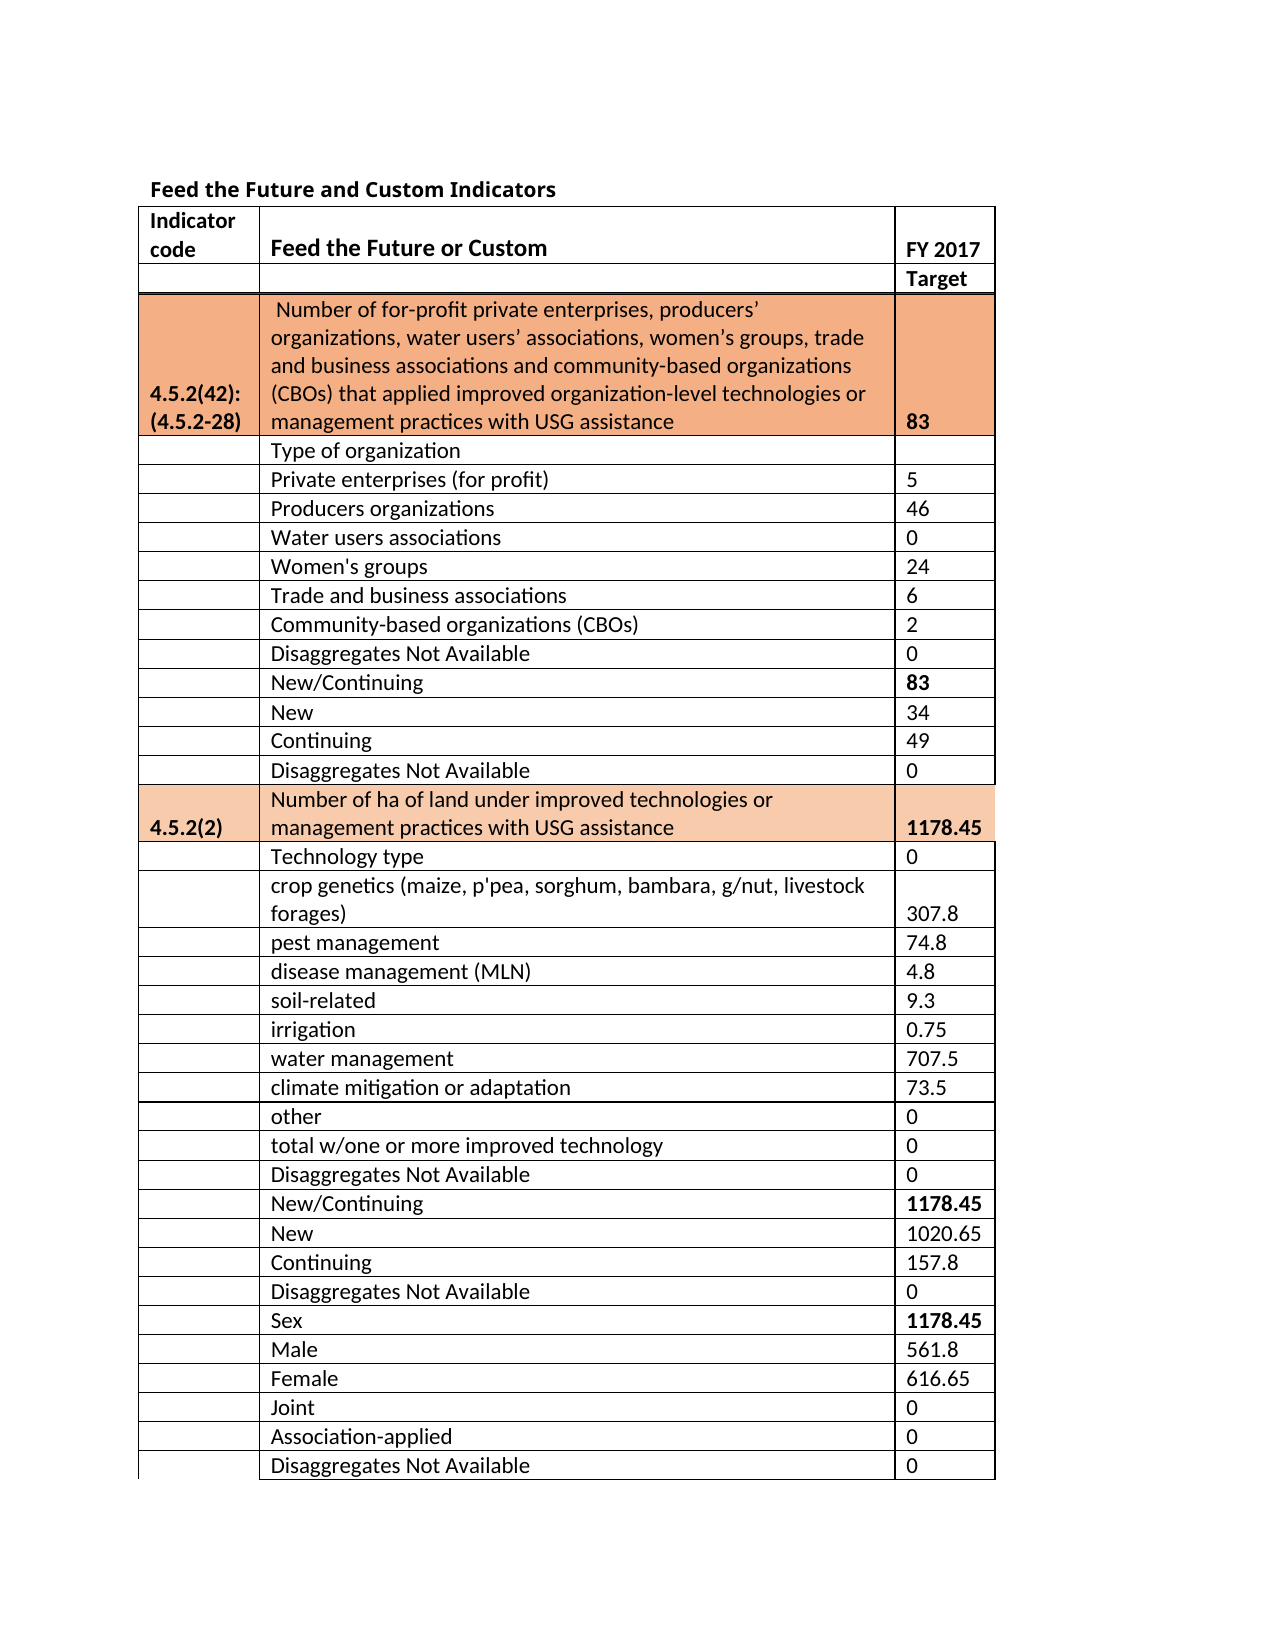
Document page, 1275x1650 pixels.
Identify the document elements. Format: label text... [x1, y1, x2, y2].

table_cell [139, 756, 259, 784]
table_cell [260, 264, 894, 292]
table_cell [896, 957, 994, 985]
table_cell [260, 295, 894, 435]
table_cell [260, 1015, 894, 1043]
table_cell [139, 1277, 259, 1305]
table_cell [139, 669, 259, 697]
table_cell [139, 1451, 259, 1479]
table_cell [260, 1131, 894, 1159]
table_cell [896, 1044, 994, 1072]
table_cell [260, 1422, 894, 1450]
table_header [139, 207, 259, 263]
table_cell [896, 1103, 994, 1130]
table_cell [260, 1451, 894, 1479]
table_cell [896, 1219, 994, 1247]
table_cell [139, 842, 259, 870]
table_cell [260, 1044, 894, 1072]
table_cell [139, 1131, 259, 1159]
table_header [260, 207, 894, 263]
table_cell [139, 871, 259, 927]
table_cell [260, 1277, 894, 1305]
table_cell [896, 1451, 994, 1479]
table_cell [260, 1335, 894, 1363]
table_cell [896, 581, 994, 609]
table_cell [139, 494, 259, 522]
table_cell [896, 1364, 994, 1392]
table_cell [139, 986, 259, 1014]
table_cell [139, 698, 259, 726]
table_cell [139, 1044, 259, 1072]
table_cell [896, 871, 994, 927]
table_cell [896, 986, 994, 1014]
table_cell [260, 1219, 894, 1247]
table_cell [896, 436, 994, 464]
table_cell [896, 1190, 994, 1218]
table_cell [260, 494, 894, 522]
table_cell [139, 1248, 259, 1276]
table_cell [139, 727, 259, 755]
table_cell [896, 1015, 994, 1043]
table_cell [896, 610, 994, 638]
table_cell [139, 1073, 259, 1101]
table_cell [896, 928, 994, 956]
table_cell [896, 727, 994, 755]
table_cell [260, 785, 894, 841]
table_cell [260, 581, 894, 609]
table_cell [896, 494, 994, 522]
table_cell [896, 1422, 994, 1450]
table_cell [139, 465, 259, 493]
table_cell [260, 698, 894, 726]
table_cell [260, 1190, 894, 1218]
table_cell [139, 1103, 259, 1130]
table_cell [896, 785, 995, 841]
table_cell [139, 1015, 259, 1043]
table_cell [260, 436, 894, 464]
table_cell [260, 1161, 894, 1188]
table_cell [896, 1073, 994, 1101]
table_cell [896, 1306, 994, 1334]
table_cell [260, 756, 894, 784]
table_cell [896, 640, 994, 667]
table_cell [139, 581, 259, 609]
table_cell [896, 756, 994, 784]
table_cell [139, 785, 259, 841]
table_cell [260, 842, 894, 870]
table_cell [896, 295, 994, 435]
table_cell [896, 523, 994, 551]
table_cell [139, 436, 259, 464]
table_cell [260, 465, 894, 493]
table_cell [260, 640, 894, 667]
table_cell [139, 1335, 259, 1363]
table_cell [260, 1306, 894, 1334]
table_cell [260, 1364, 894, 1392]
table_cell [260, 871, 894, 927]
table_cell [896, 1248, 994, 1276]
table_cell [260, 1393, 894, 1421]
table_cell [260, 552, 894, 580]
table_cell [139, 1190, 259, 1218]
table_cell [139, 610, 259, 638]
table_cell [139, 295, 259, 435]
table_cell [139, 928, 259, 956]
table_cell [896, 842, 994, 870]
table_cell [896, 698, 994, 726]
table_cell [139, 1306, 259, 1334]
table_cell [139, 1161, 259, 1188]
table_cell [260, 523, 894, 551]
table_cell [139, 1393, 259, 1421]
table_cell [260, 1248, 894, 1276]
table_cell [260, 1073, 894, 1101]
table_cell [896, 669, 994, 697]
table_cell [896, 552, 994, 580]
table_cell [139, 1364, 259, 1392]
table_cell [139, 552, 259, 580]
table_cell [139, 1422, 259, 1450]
subtitle Feed the Future and Custom Indicators [150, 175, 1125, 203]
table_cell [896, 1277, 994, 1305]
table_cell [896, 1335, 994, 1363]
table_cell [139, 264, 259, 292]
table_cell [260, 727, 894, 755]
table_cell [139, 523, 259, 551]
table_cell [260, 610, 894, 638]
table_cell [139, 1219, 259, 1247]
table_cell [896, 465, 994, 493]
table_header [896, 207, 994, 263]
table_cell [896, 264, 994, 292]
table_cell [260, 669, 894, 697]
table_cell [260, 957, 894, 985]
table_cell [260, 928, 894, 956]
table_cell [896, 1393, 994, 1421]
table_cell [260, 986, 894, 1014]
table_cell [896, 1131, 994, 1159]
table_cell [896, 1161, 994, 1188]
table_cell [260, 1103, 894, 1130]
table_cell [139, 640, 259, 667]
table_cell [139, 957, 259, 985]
